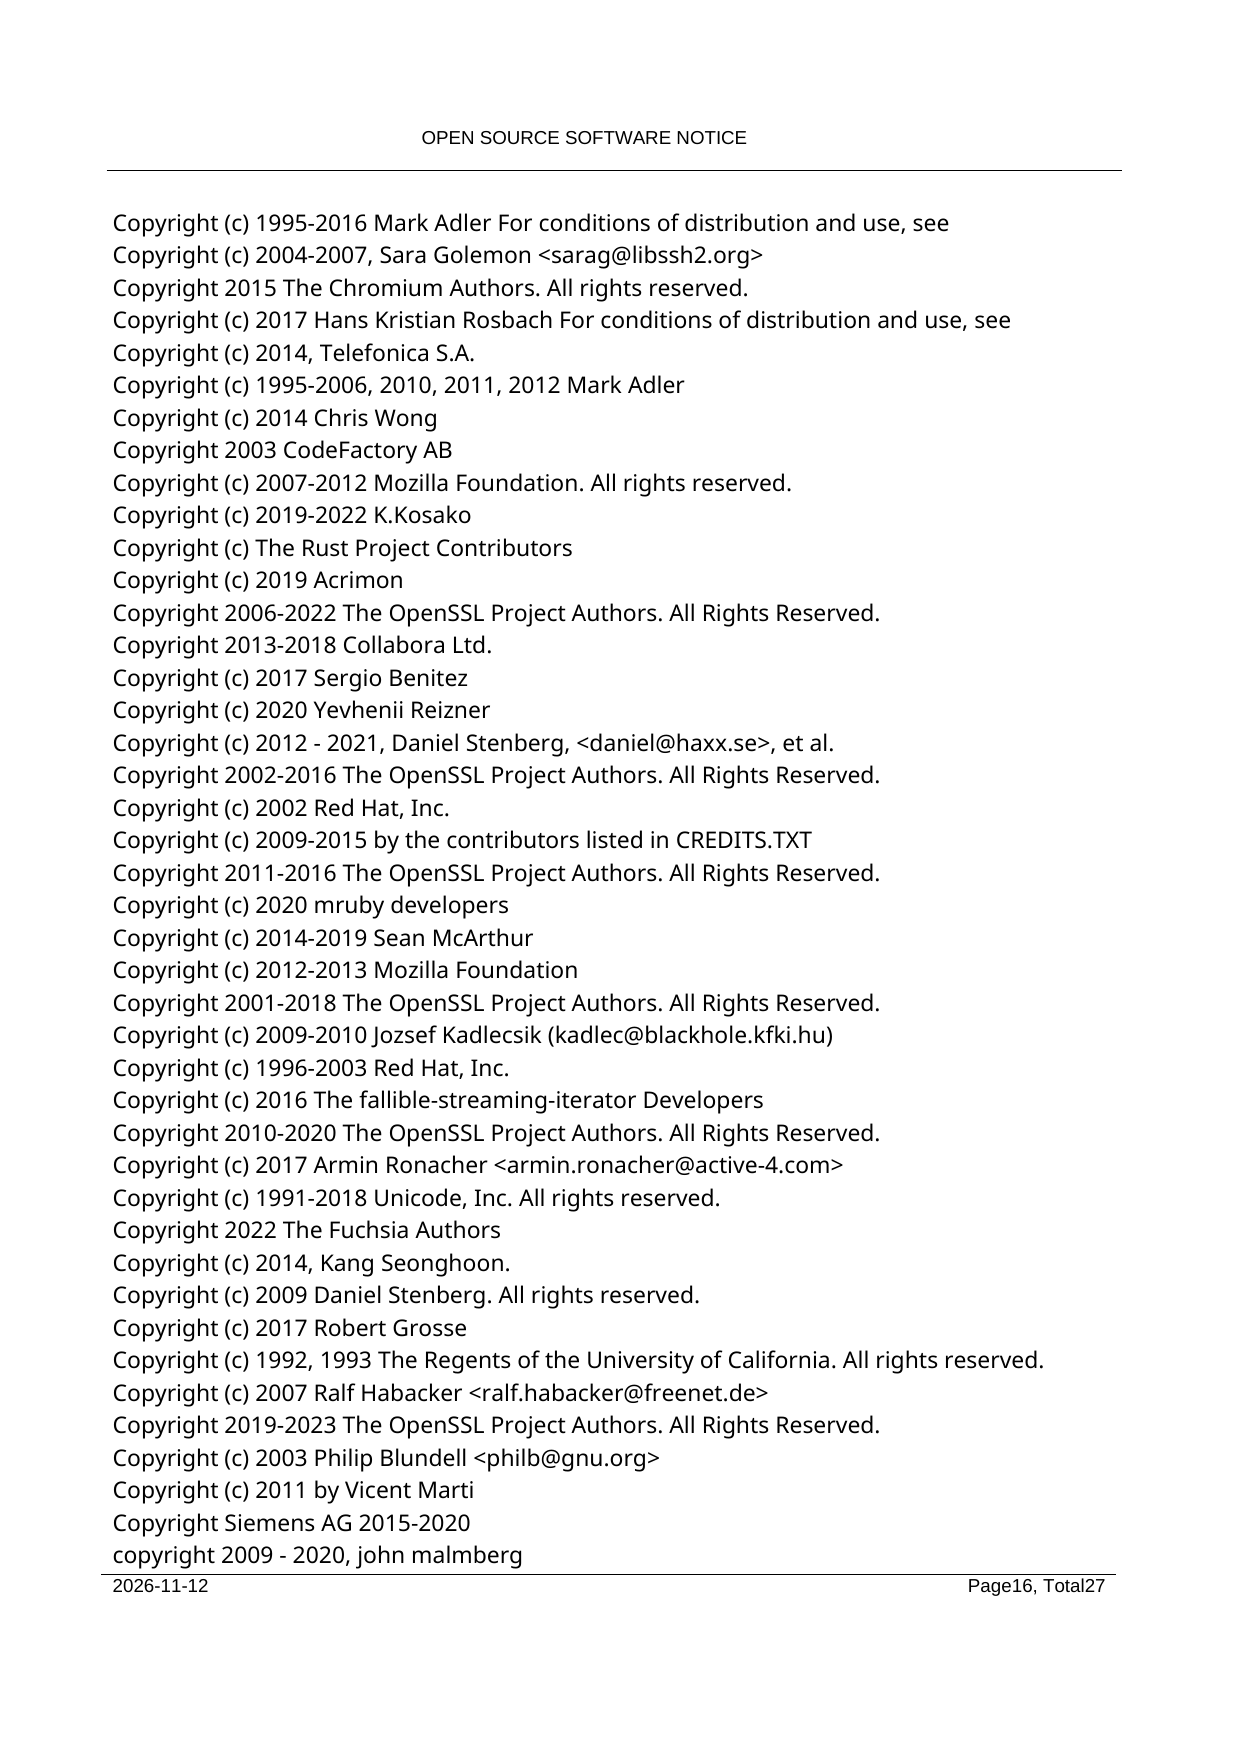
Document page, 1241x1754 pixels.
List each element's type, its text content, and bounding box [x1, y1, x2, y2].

text Copyright (c) 2017 Armin Ronacher <armin.ronacher@active-4.com> [112, 1149, 1128, 1181]
text Copyright 2006-2022 The OpenSSL Project Authors. All Rights Reserved. [112, 596, 1128, 629]
text Copyright 2022 The Fuchsia Authors [112, 1214, 1128, 1246]
text Copyright (c) 2009-2015 by the contributors listed in CREDITS.TXT [112, 824, 1128, 856]
text Copyright (c) 1992, 1993 The Regents of the University of California. All rights reserved. [112, 1344, 1128, 1376]
text Copyright (c) 1995-2006, 2010, 2011, 2012 Mark Adler [112, 369, 1128, 401]
text Copyright (c) The Rust Project Contributors [112, 531, 1128, 564]
text Copyright 2010-2020 The OpenSSL Project Authors. All Rights Reserved. [112, 1116, 1128, 1149]
text Copyright (c) 2019 Acrimon [112, 564, 1128, 596]
text Copyright (c) 2011 by Vicent Marti [112, 1474, 1128, 1506]
text Copyright (c) 2003 Philip Blundell <philb@gnu.org> [112, 1441, 1128, 1474]
text Copyright (c) 2009-2010 Jozsef Kadlecsik (kadlec@blackhole.kfki.hu) [112, 1019, 1128, 1051]
text Copyright (c) 2012 - 2021, Daniel Stenberg, <daniel@haxx.se>, et al. [112, 726, 1128, 759]
text Copyright 2015 The Chromium Authors. All rights reserved. [112, 271, 1128, 304]
text Copyright (c) 2017 Sergio Benitez [112, 661, 1128, 694]
text Copyright (c) 2007-2012 Mozilla Foundation. All rights reserved. [112, 466, 1128, 499]
text Copyright (c) 1991-2018 Unicode, Inc. All rights reserved. [112, 1181, 1128, 1214]
text copyright 2009 - 2020, john malmberg [112, 1539, 1128, 1571]
text Copyright (c) 2007 Ralf Habacker <ralf.habacker@freenet.de> [112, 1376, 1128, 1409]
text Copyright 2002-2016 The OpenSSL Project Authors. All Rights Reserved. [112, 759, 1128, 791]
text Copyright (c) 1996-2003 Red Hat, Inc. [112, 1051, 1128, 1084]
text Copyright 2019-2023 The OpenSSL Project Authors. All Rights Reserved. [112, 1409, 1128, 1441]
text Copyright 2003 CodeFactory AB [112, 434, 1128, 466]
text Copyright (c) 2002 Red Hat, Inc. [112, 791, 1128, 824]
text Copyright (c) 2012-2013 Mozilla Foundation [112, 954, 1128, 986]
text Copyright (c) 2016 The fallible-streaming-iterator Developers [112, 1084, 1128, 1116]
text Copyright (c) 2014, Telefonica S.A. [112, 336, 1128, 369]
text Copyright 2011-2016 The OpenSSL Project Authors. All Rights Reserved. [112, 856, 1128, 889]
text Copyright 2001-2018 The OpenSSL Project Authors. All Rights Reserved. [112, 986, 1128, 1019]
text Copyright (c) 2020 Yevhenii Reizner [112, 694, 1128, 726]
text Copyright (c) 2014 Chris Wong [112, 401, 1128, 434]
text Copyright (c) 2017 Hans Kristian Rosbach For conditions of distribution and use, see [112, 304, 1128, 336]
text Copyright Siemens AG 2015-2020 [112, 1506, 1128, 1539]
text Copyright (c) 2017 Robert Grosse [112, 1311, 1128, 1344]
text Copyright (c) 2019-2022 K.Kosako [112, 499, 1128, 531]
text Copyright (c) 2014-2019 Sean McArthur [112, 921, 1128, 954]
text Copyright (c) 2020 mruby developers [112, 889, 1128, 921]
text Copyright (c) 2009 Daniel Stenberg. All rights reserved. [112, 1279, 1128, 1311]
text Copyright (c) 1995-2016 Mark Adler For conditions of distribution and use, see [112, 206, 1128, 239]
text Copyright 2013-2018 Collabora Ltd. [112, 629, 1128, 661]
text Copyright (c) 2014, Kang Seonghoon. [112, 1246, 1128, 1279]
text Copyright (c) 2004-2007, Sara Golemon <sarag@libssh2.org> [112, 239, 1128, 271]
